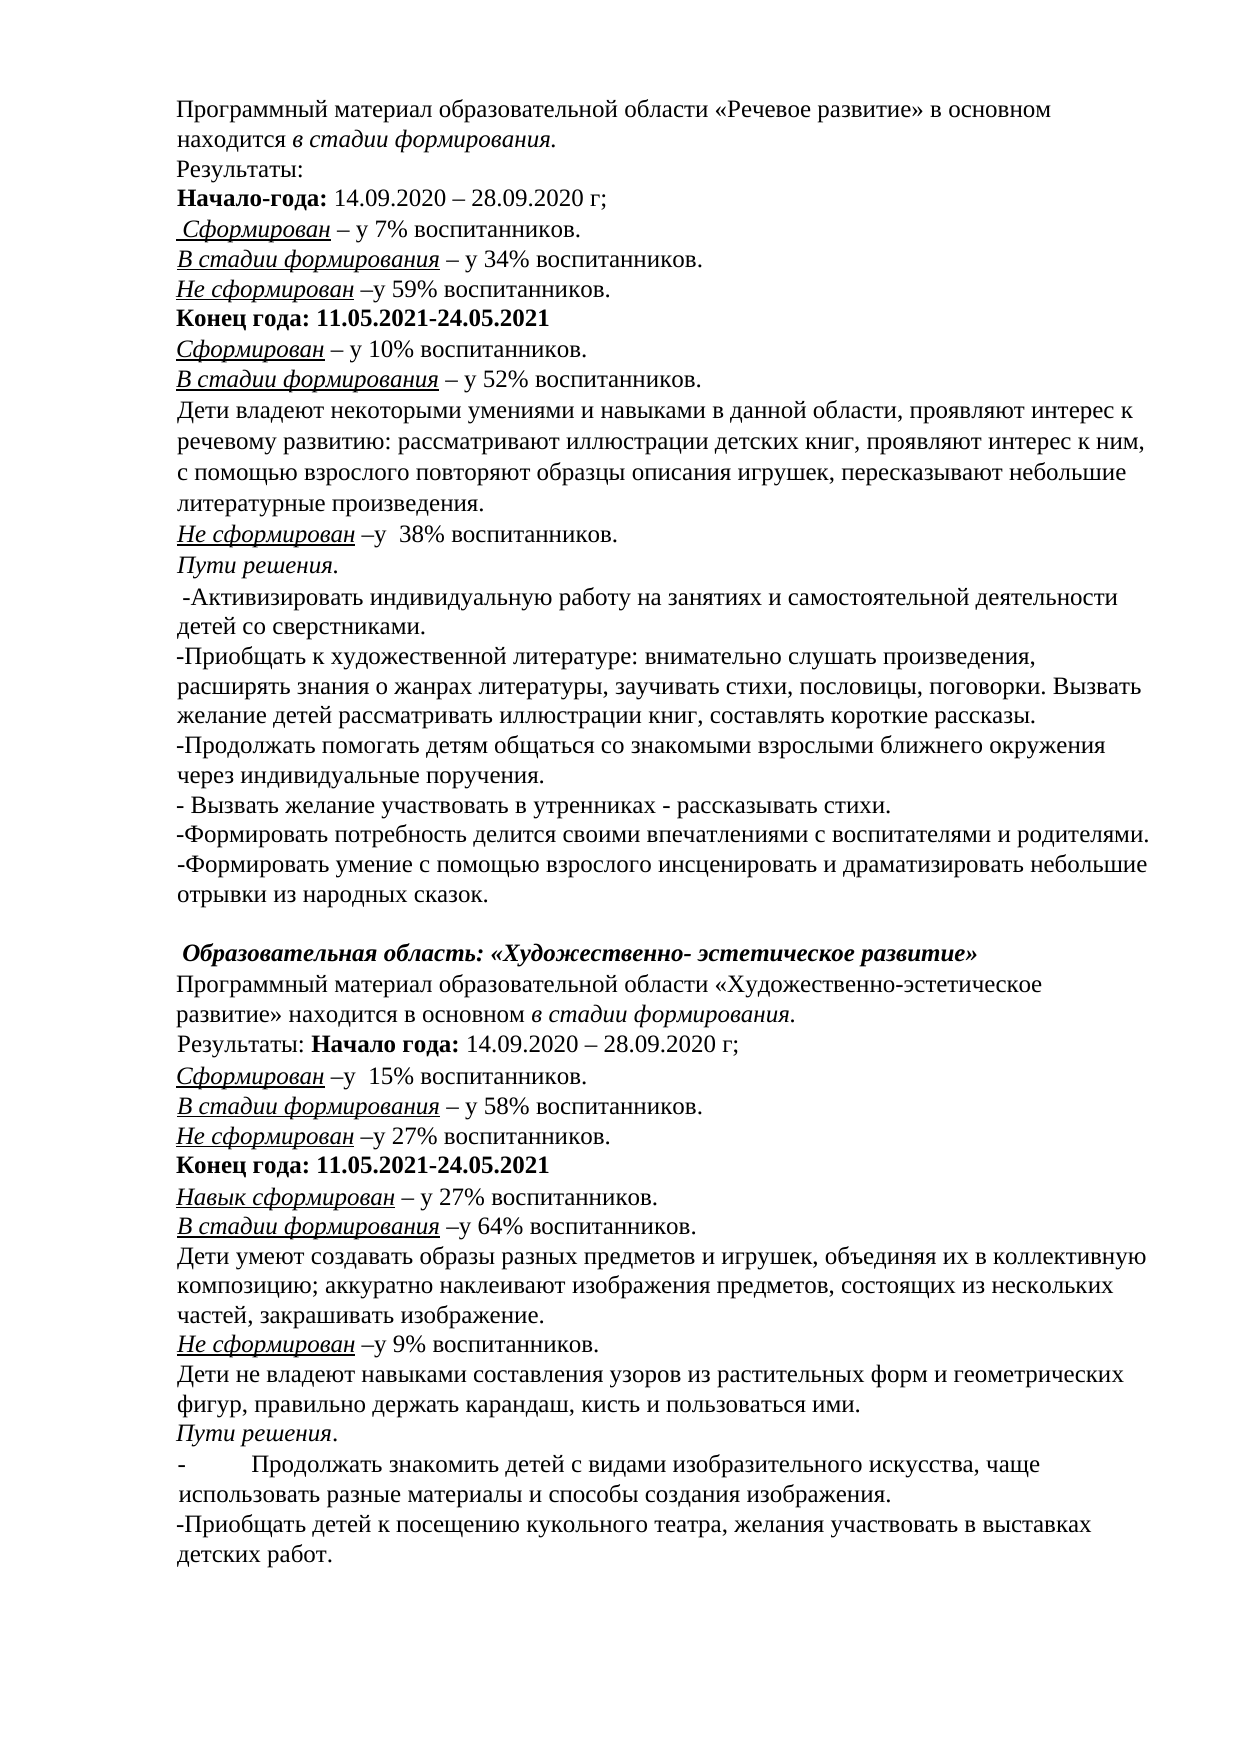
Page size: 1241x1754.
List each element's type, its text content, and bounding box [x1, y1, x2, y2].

text Результаты: Начало-года: 14.09.2020 – 28.09.2020 г; [176, 154, 1078, 212]
text -Активизировать индивидуальную работу на занятиях и самостоятельной деятельности детей со сверстниками. [176, 582, 1151, 640]
list Продолжать знакомить детей с видами изобразительного искусства, чаще использовать разные материалы и способы создания изображения. [177, 1449, 1151, 1508]
text развитие» находится в основном в стадии формирования. Результаты: Начало года: 14.09.2020 – 28.09.2020 г; [176, 999, 798, 1057]
text Сформирован – у 10% воспитанников. [176, 334, 1151, 363]
text Программный материал образовательной области «Художественно-эстетическое [176, 969, 1151, 998]
text Образовательная область: «Художественно- эстетическое развитие» [176, 938, 1046, 967]
text Конец года: 11.05.2021-24.05.2021 [176, 303, 1152, 332]
text - Вызвать желание участвовать в утренниках - рассказывать стихи. [176, 790, 1151, 818]
text -Приобщать детей к посещению кукольного театра, желания участвовать в выставках детских работ. [176, 1509, 1151, 1567]
text Сформирован – у 7% воспитанников. В стадии формирования – у 34% воспитанников. [176, 214, 1151, 272]
text Конец года: 11.05.2021-24.05.2021 [176, 1151, 1152, 1179]
text Пути решения. [176, 1418, 1152, 1447]
text Сформирован –у 15% воспитанников. В стадии формирования – у 58% воспитанников. [176, 1061, 1151, 1119]
text -Формировать потребность делится своими впечатлениями с воспитателями и родителями. -Формировать умение с помощью взрослого инсценировать и драматизировать небольшие отрывки из народных сказок. [176, 819, 1151, 907]
text В стадии формирования – у 52% воспитанников. Дети владеют некоторыми умениями и навыками в данной области, проявляют интерес к речевому развитию: рассматривают иллюстрации детских книг, проявляют интерес к ним, с помощью взрослого повторяют образцы описания игрушек, пересказывают небольшие литературные произведения. Не сформирован –у 38% воспитанников. Пути решения. [176, 364, 1152, 579]
text -Приобщать к художественной литературе: внимательно слушать произведения, расширять знания о жанрах литературы, заучивать стихи, пословицы, поговорки. Вызвать желание детей рассматривать иллюстрации книг, составлять короткие рассказы. [176, 641, 1151, 729]
text Навык сформирован – у 27% воспитанников. В стадии формирования –у 64% воспитанников. Дети умеют создавать образы разных предметов и игрушек, объединяя их в коллективную композицию; аккуратно наклеивают изображения предметов, состоящих из нескольких частей, закрашивать изображение. Не сформирован –у 9% воспитанников. Дети не владеют навыками составления узоров из растительных форм и геометрических фигур, правильно держать карандаш, кисть и пользоваться ими. [176, 1182, 1151, 1417]
text Не сформирован –у 59% воспитанников. [176, 274, 1151, 302]
text -Продолжать помогать детям общаться со знакомыми взрослыми ближнего окружения через индивидуальные поручения. [176, 730, 1151, 788]
text Не сформирован –у 27% воспитанников. [176, 1121, 1151, 1149]
text Программный материал образовательной области «Речевое развитие» в основном находится в стадии формирования. [176, 94, 1151, 152]
